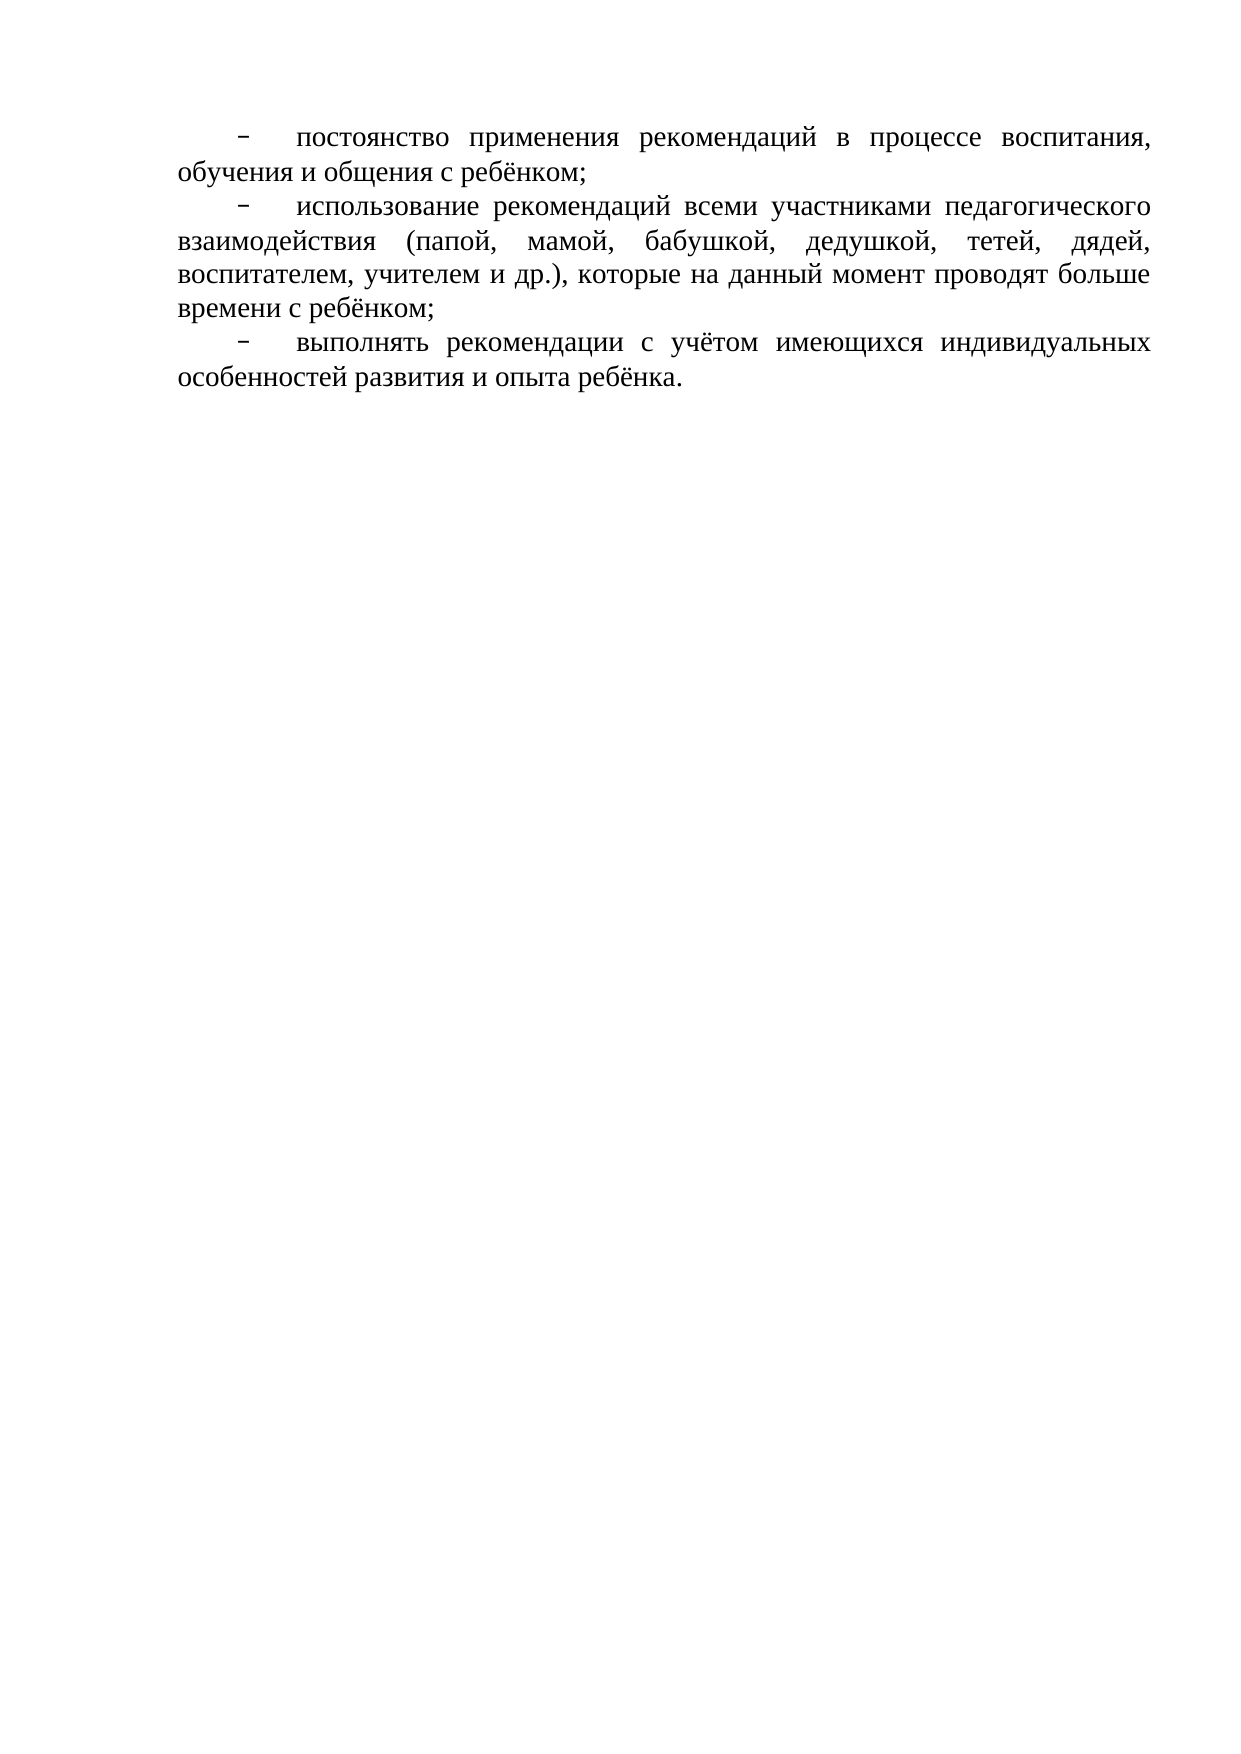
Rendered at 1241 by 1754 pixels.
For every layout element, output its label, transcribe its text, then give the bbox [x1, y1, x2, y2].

list постоянство применения рекомендаций в процессе воспитания, обучения и общения с ребёнком; [177, 118, 1152, 187]
list использование рекомендаций всеми участниками педагогического взаимодействия (папой, мамой, бабушкой, дедушкой, тетей, дядей, воспитателем, учителем и др.), которые на данный момент проводят больше времени с ребёнком; [177, 187, 1152, 323]
list выполнять рекомендации с учётом имеющихся индивидуальных особенностей развития и опыта ребёнка. [177, 323, 1152, 393]
